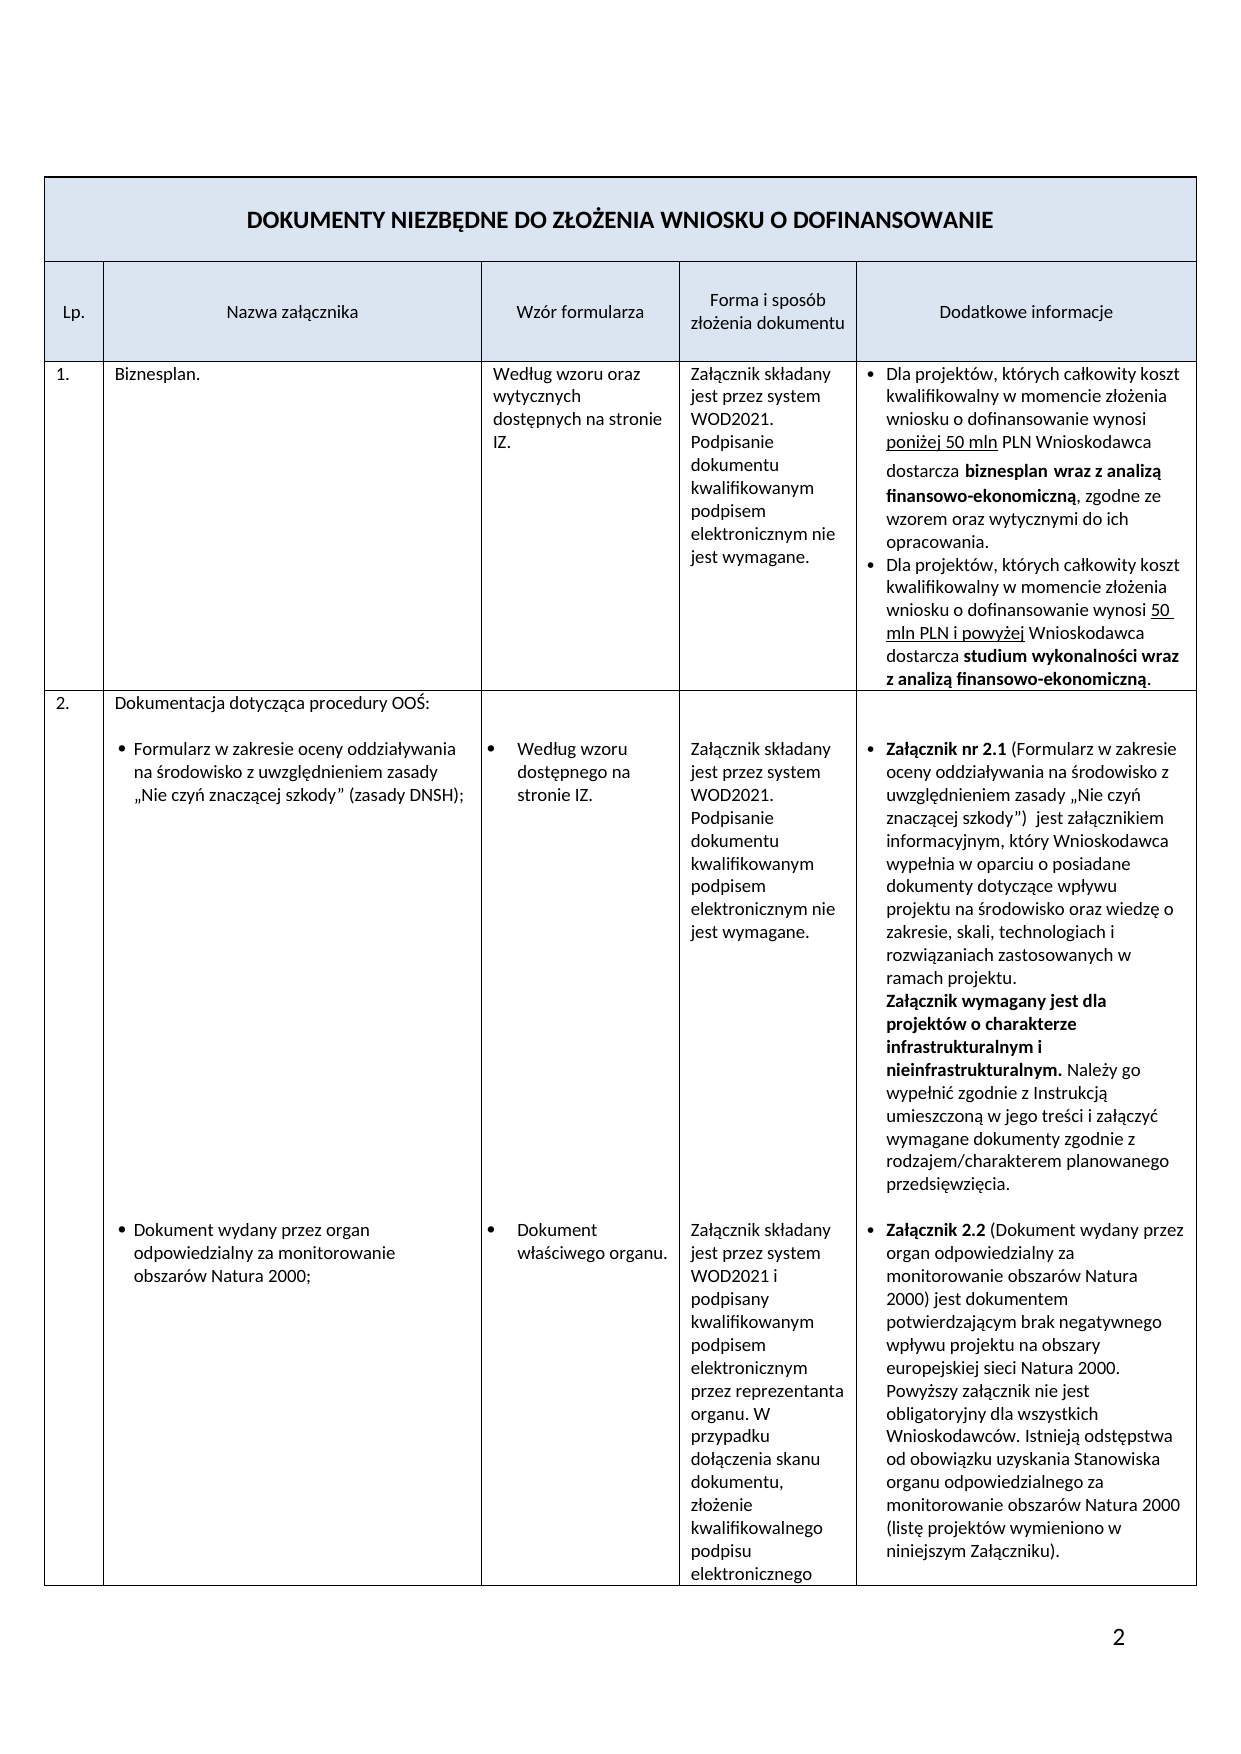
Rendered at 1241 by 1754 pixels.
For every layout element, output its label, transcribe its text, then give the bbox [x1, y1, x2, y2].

table_cell Dla projektów, których całkowity koszt kwalifikowalny w momencie złożenia wniosku o dofinansowanie wynosi poniżej 50 mln PLN Wnioskodawca dostarcza biznesplan wraz z analizą finansowo-ekonomiczną, zgodne ze wzorem oraz wytycznymi do ich opracowania. Dla projektów, których całkowity koszt kwalifikowalny w momencie złożenia wniosku o dofinansowanie wynosi 50 mln PLN i powyżej Wnioskodawca dostarcza studium wykonalności wraz z analizą finansowo-ekonomiczną. [857, 362, 1196, 690]
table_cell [104, 691, 481, 1585]
table_cell Wzór formularza [482, 262, 679, 361]
table_header DOKUMENTY NIEZBĘDNE DO ZŁOŻENIA WNIOSKU O DOFINANSOWANIE [45, 178, 1196, 261]
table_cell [857, 691, 1196, 1585]
table_cell 1. [45, 362, 103, 690]
table_cell Dodatkowe informacje [857, 262, 1196, 361]
table_cell Według wzoru oraz wytycznych dostępnych na stronie IZ. [482, 362, 679, 690]
table_cell Lp. [45, 262, 103, 361]
table_cell Biznesplan. [104, 362, 481, 690]
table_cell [482, 691, 679, 1585]
table_cell Forma i sposób złożenia dokumentu [680, 262, 856, 361]
table_cell Załącznik składany jest przez system WOD2021. Podpisanie dokumentu kwalifikowanym podpisem elektronicznym nie jest wymagane. [680, 362, 856, 690]
table_cell 2. [45, 691, 103, 1585]
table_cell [680, 691, 856, 1585]
table_cell Nazwa załącznika [104, 262, 481, 361]
